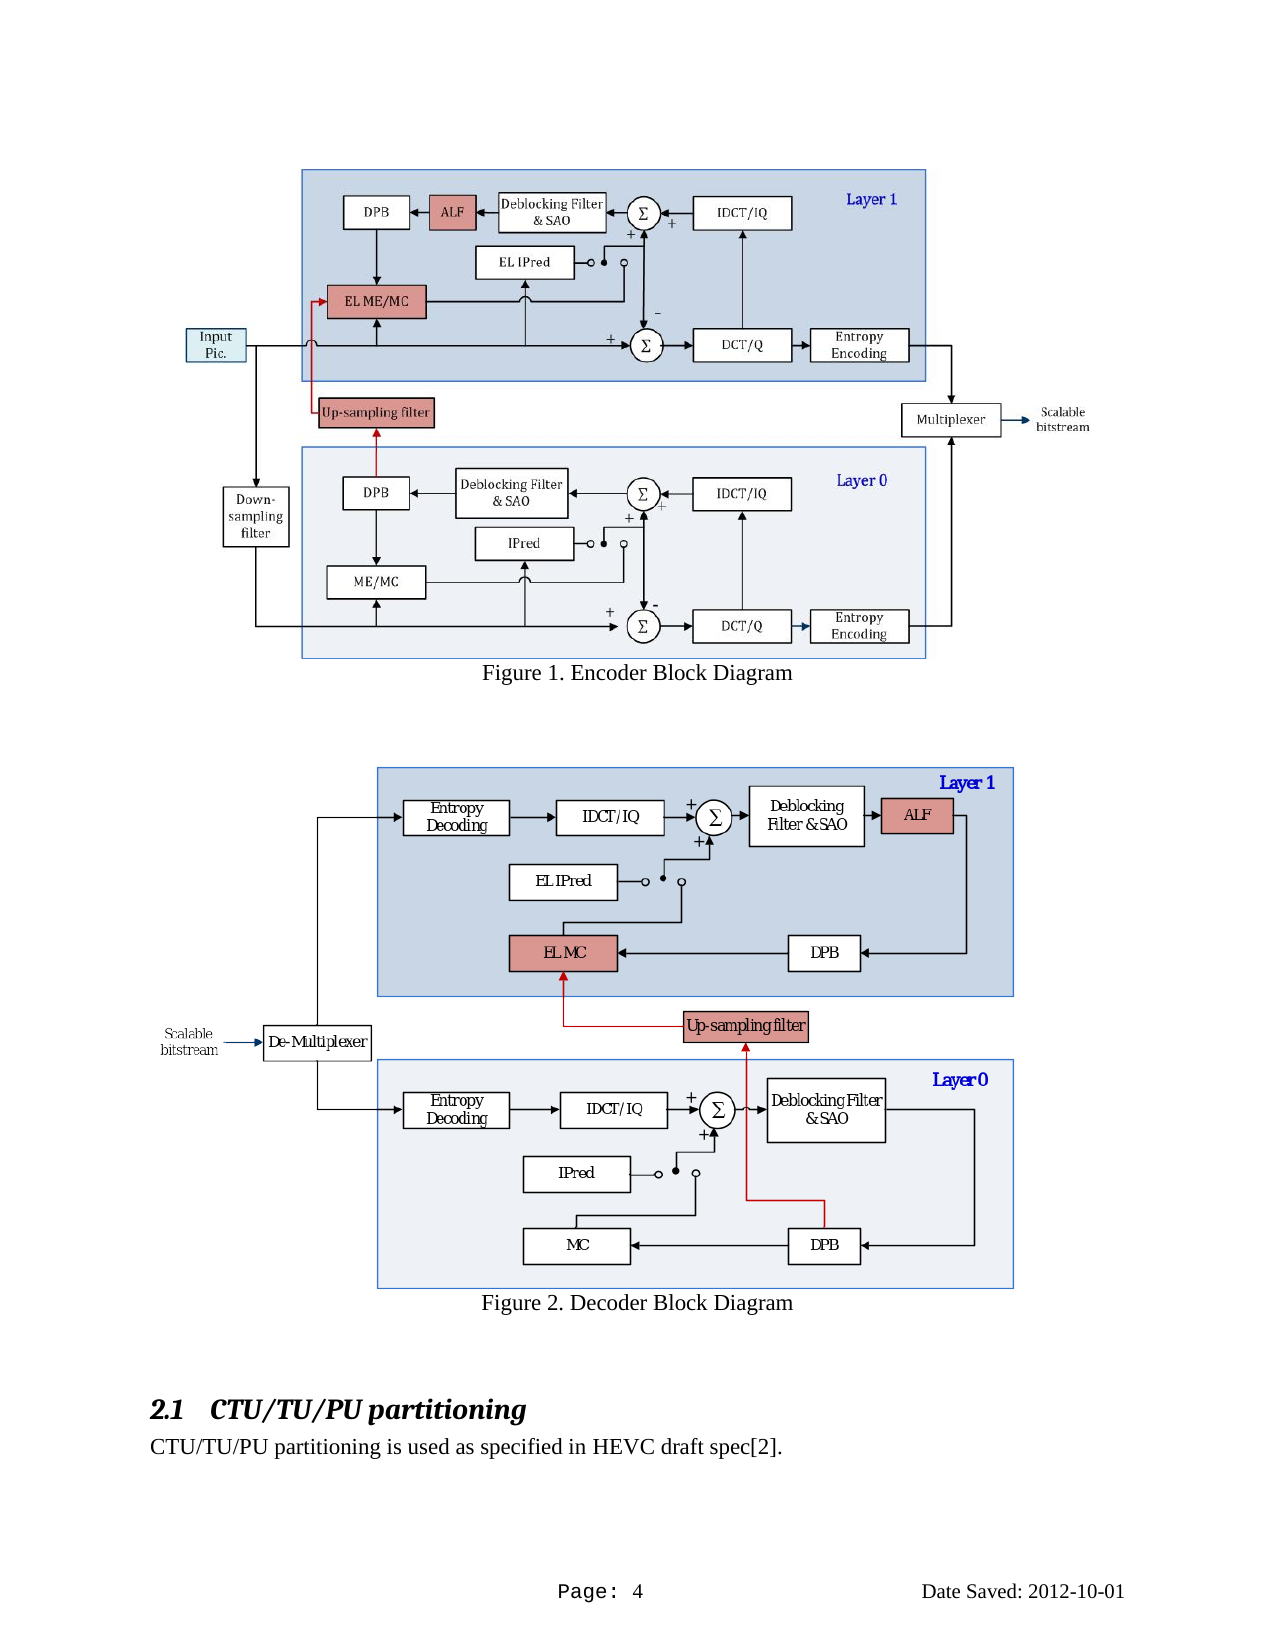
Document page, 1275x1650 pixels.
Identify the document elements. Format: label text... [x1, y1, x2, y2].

picture [185, 169, 1090, 659]
text Figure 2. Decoder Block Diagram [150, 1289, 1125, 1316]
text Figure 1. Encoder Block Diagram [150, 659, 1125, 685]
subtitle CTU/TU/PU partitioning [150, 1393, 1125, 1427]
text CTU/TU/PU partitioning is used as specified in HEVC draft spec[2]. [150, 1433, 1125, 1459]
